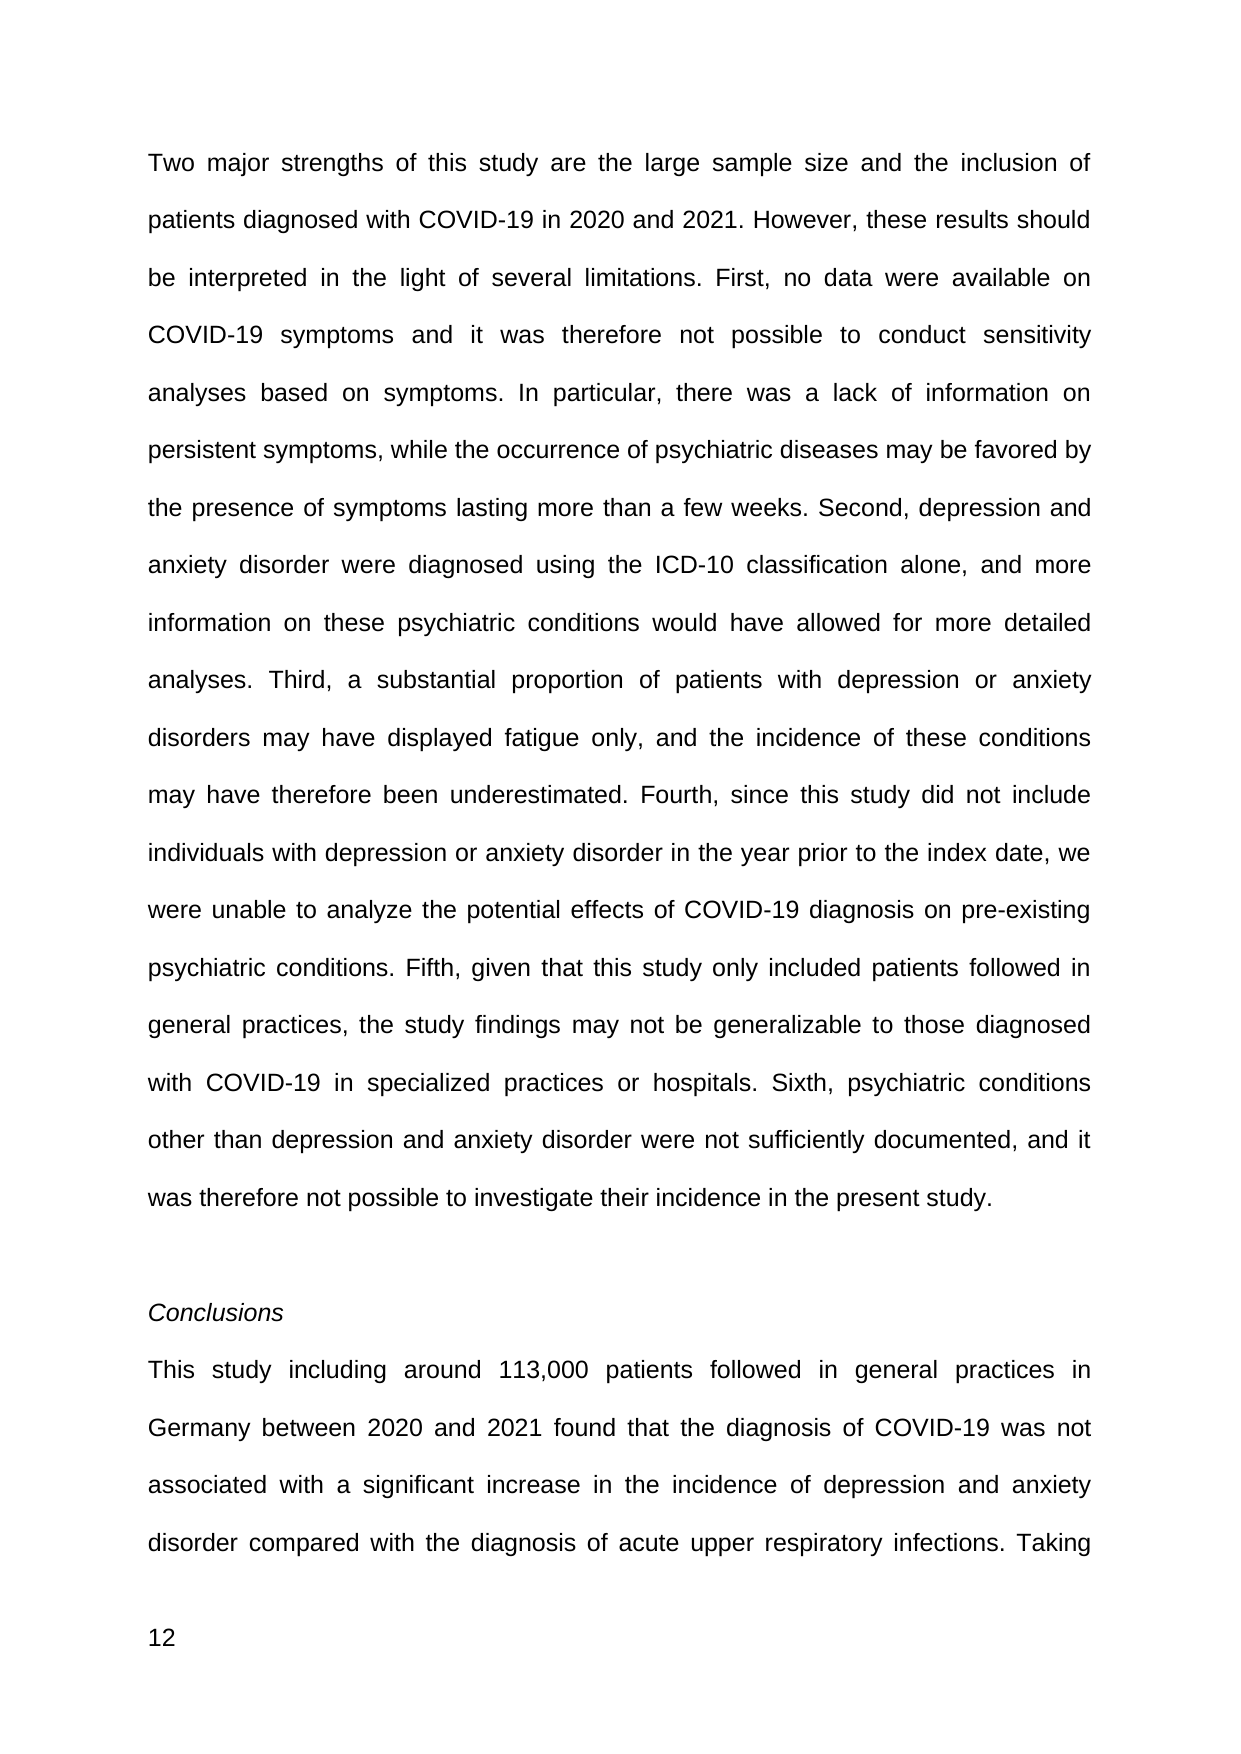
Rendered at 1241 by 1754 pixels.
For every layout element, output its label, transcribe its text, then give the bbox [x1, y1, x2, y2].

text Two major strengths of this study are the large sample size and the inclusion of patients diagnosed with COVID-19 in 2020 and 2021. However, these results should be interpreted in the light of several limitations. First, no data were available on COVID-19 symptoms and it was therefore not possible to conduct sensitivity analyses based on symptoms. In particular, there was a lack of information on persistent symptoms, while the occurrence of psychiatric diseases may be favored by the presence of symptoms lasting more than a few weeks. Second, depression and anxiety disorder were diagnosed using the ICD-10 classification alone, and more information on these psychiatric conditions would have allowed for more detailed analyses. Third, a substantial proportion of patients with depression or anxiety disorders may have displayed fatigue only, and the incidence of these conditions may have therefore been underestimated. Fourth, since this study did not include individuals with depression or anxiety disorder in the year prior to the index date, we were unable to analyze the potential effects of COVID-19 diagnosis on pre-existing psychiatric conditions. Fifth, given that this study only included patients followed in general practices, the study findings may not be generalizable to those diagnosed with COVID-19 in specialized practices or hospitals. Sixth, psychiatric conditions other than depression and anxiety disorder were not sufficiently documented, and it was therefore not possible to investigate their incidence in the present study. [148, 148, 1093, 1211]
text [148, 1355, 1093, 1556]
subtitle Conclusions [148, 1298, 1093, 1326]
